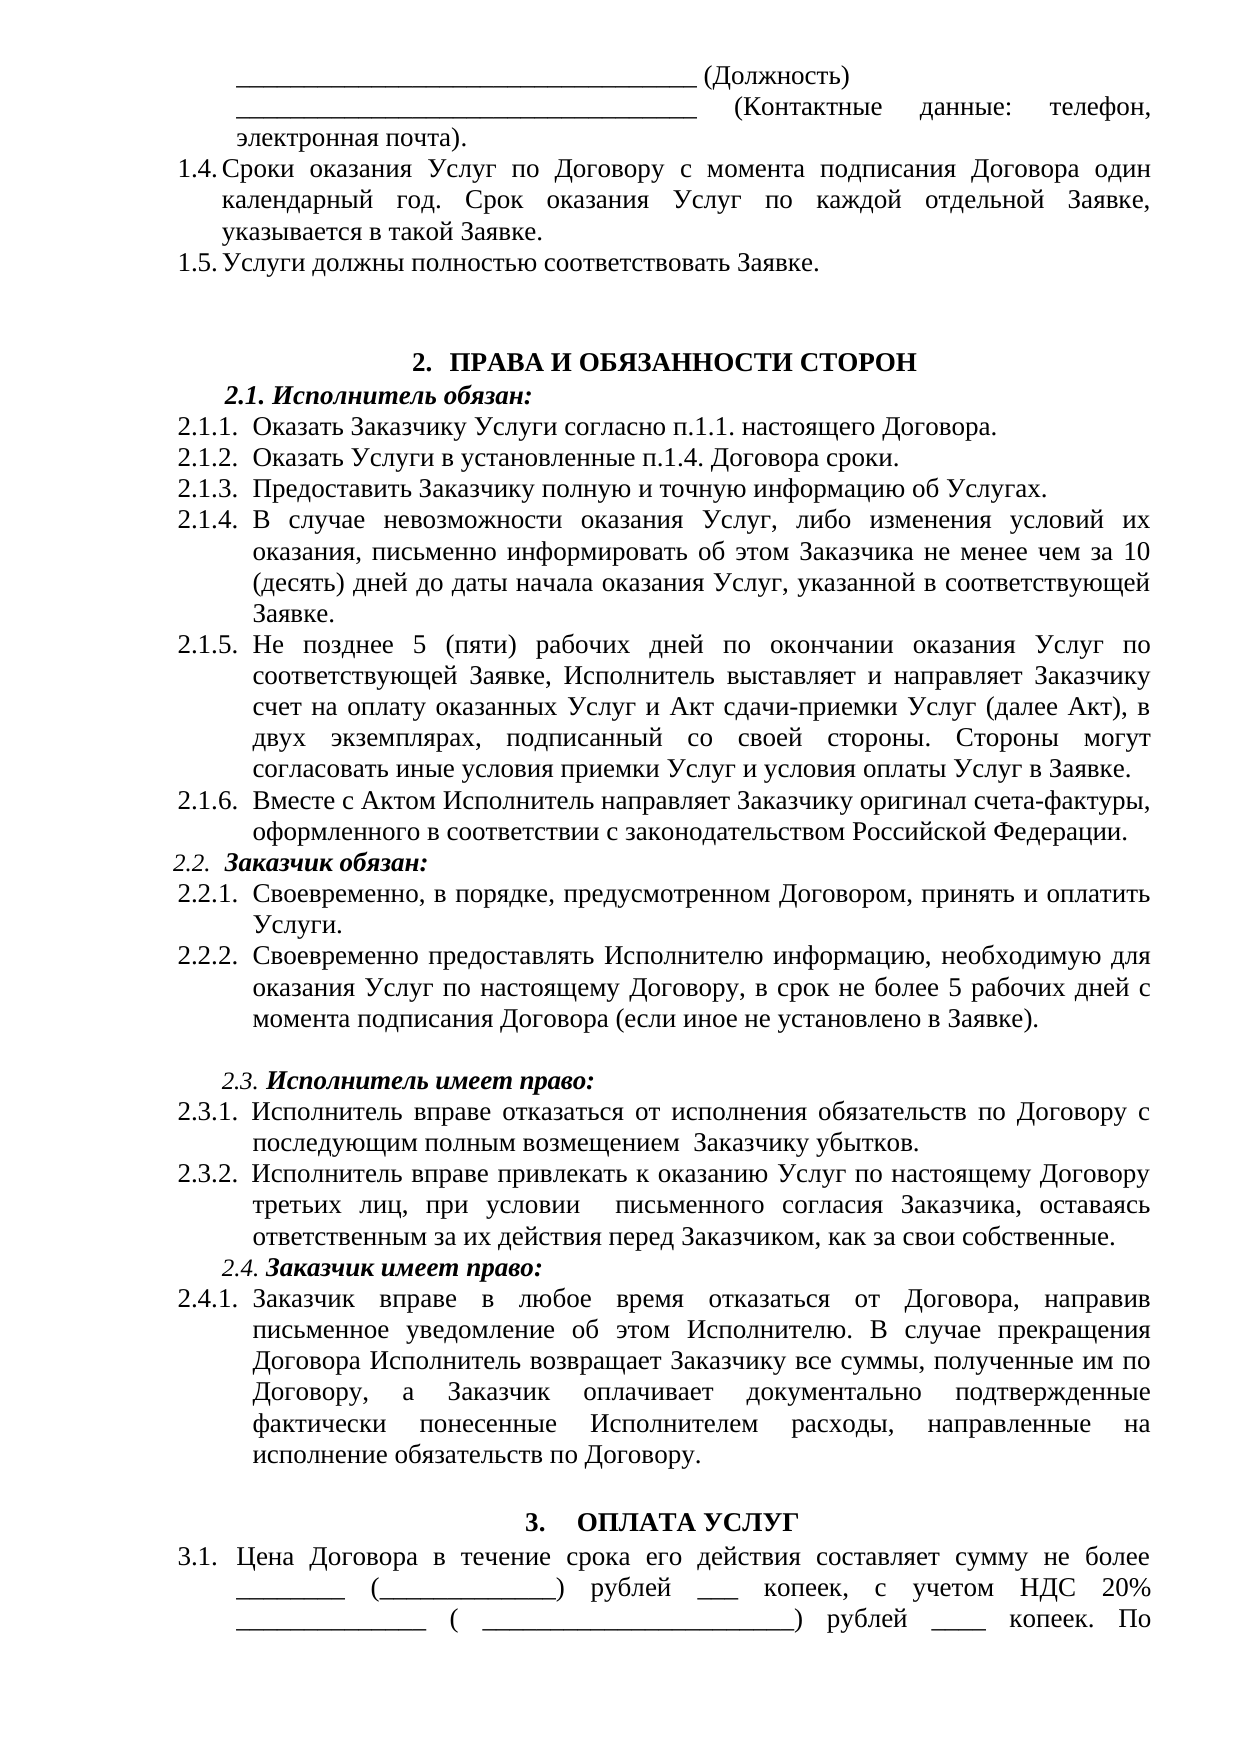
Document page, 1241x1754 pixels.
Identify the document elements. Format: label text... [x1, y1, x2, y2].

list Исполнитель вправе отказаться от исполнения обязательств по Договору с последующим полным возмещением Заказчику убытков. [177, 1095, 1152, 1157]
list Заказчик обязан: [173, 846, 1152, 877]
list Своевременно, в порядке, предусмотренном Договором, принять и оплатить Услуги. [177, 877, 1152, 939]
list Предоставить Заказчику полную и точную информацию об Услугах. [177, 472, 1152, 503]
text 1.4. Сроки оказания Услуг по Договору с момента подписания Договора один календарный год. Срок оказания Услуг по каждой отдельной Заявке, указывается в такой Заявке. [177, 152, 1152, 246]
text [177, 1539, 1152, 1633]
list Заказчик имеет право: [222, 1251, 1152, 1282]
list ОПЛАТА УСЛУГ [173, 1506, 1152, 1537]
text 2.1. Исполнитель обязан: [224, 379, 1152, 410]
list Не позднее 5 (пяти) рабочих дней по окончании оказания Услуг по соответствующей Заявке, Исполнитель выставляет и направляет Заказчику счет на оплату оказанных Услуг и Акт сдачи-приемки Услуг (далее Акт), в двух экземплярах, подписанный со своей стороны. Стороны могут согласовать иные условия приемки Услуг и условия оплаты Услуг в Заявке. [177, 628, 1152, 784]
text __________________________________ (Должность) [236, 59, 1152, 90]
list Оказать Услуги в установленные п.1.4. Договора сроки. [177, 441, 1152, 472]
text 1.5. Услуги должны полностью соответствовать Заявке. [177, 246, 1152, 277]
list Исполнитель вправе привлекать к оказанию Услуг по настоящему Договору третьих лиц, при условии письменного согласия Заказчика, оставаясь ответственным за их действия перед Заказчиком, как за свои собственные. [177, 1157, 1152, 1251]
list В случае невозможности оказания Услуг, либо изменения условий их оказания, письменно информировать об этом Заказчика не менее чем за 10 (десять) дней до даты начала оказания Услуг, указанной в соответствующей Заявке. [177, 503, 1152, 628]
text __________________________________ (Контактные данные: телефон, электронная почта). [236, 90, 1152, 152]
list Вместе с Актом Исполнитель направляет Заказчику оригинал счета-фактуры, оформленного в соответствии с законодательством Российской Федерации. [177, 784, 1152, 846]
list Оказать Заказчику Услуги согласно п.1.1. настоящего Договора. [177, 410, 1152, 441]
list Исполнитель имеет право: [222, 1064, 1152, 1095]
list Заказчик вправе в любое время отказаться от Договора, направив письменное уведомление об этом Исполнителю. В случае прекращения Договора Исполнитель возвращает Заказчику все суммы, полученные им по Договору, а Заказчик оплачивает документально подтвержденные фактически понесенные Исполнителем расходы, направленные на исполнение обязательств по Договору. [177, 1282, 1152, 1469]
list ПРАВА И ОБЯЗАННОСТИ СТОРОН [177, 346, 1152, 377]
list Своевременно предоставлять Исполнителю информацию, необходимую для оказания Услуг по настоящему Договору, в срок не более 5 рабочих дней с момента подписания Договора (если иное не установлено в Заявке). [177, 939, 1152, 1033]
